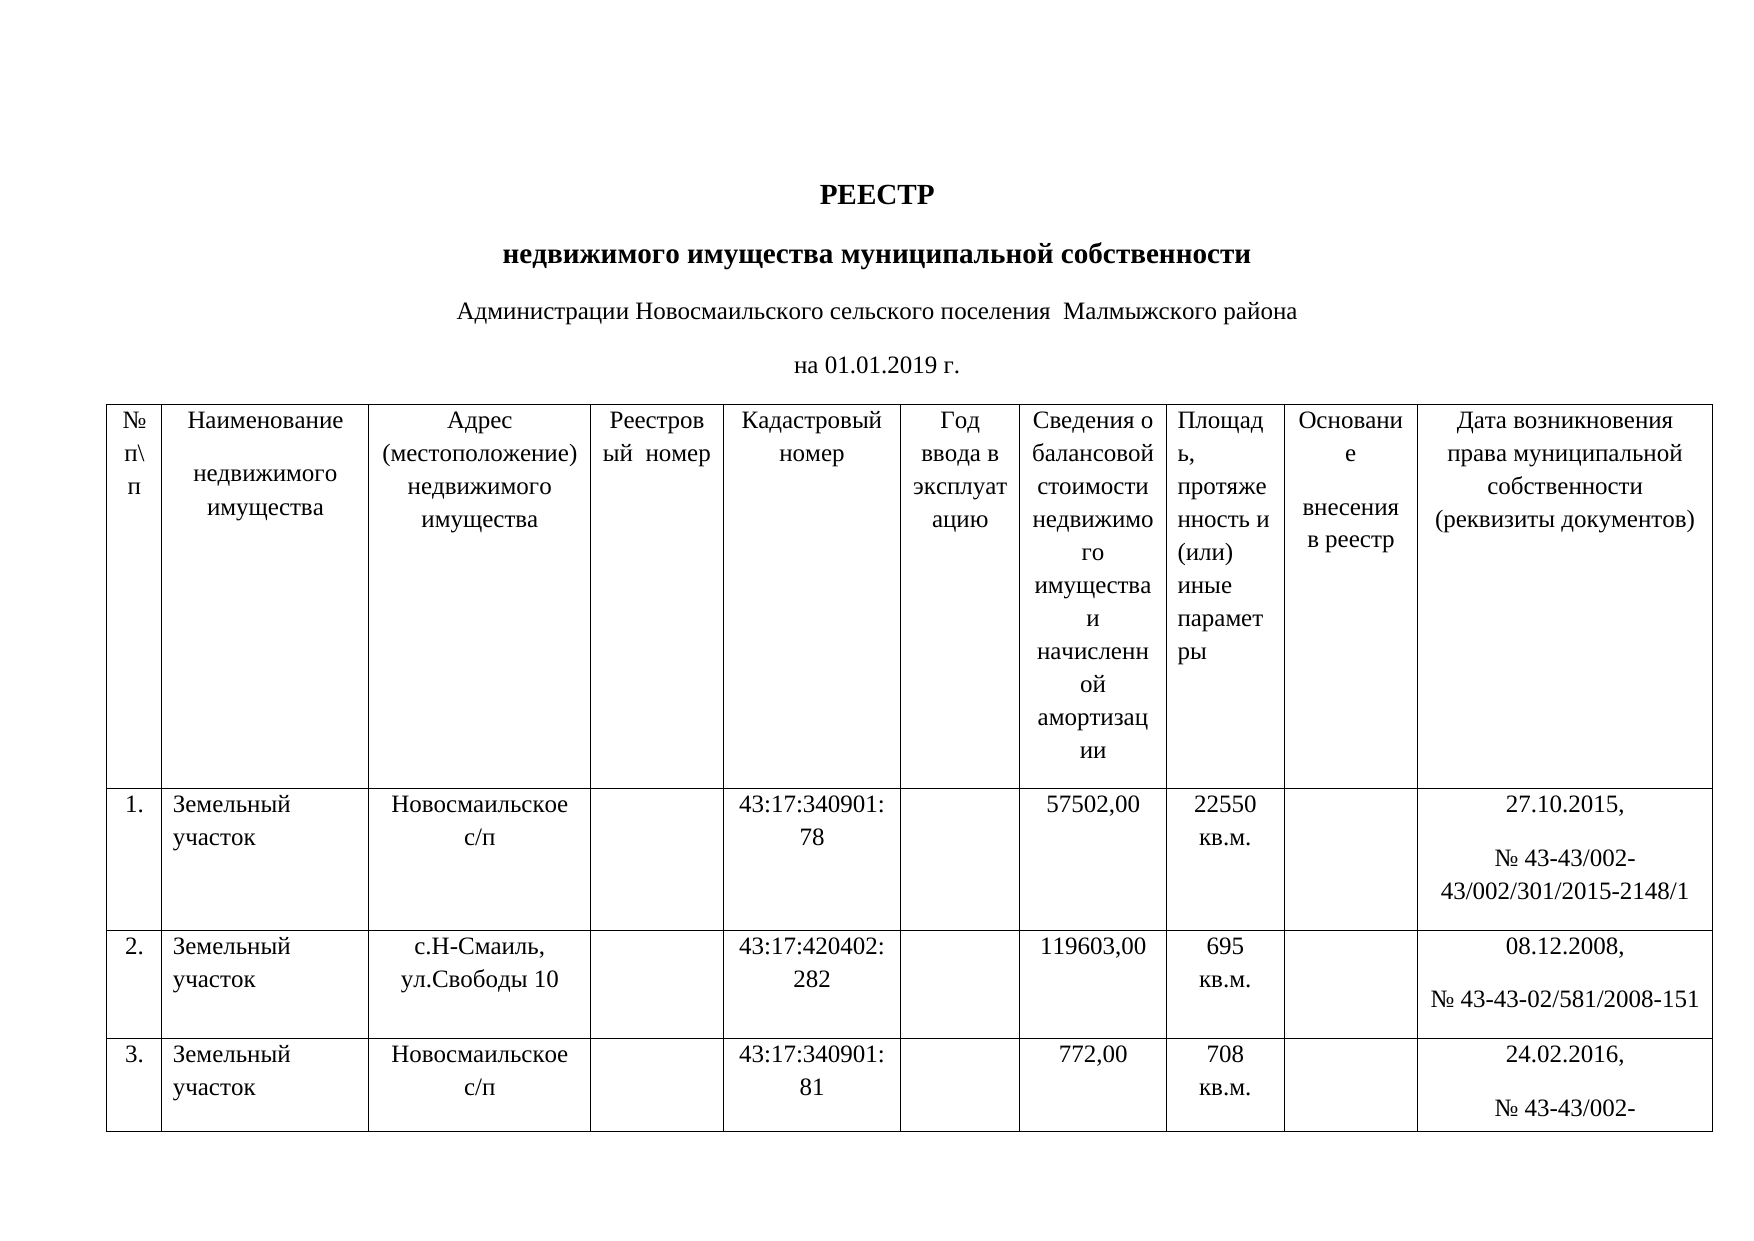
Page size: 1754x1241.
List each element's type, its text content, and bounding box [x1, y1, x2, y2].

text Администрации Новосмаильского сельского поселения Малмыжского района [118, 296, 1636, 325]
table_header Адрес (местоположение) недвижимого имущества [369, 405, 590, 788]
table_cell Новосмаильское с/п [369, 789, 590, 930]
text РЕЕСТР [118, 177, 1636, 211]
table_header Площадь, протяженность и (или) иные параметры [1167, 405, 1284, 788]
table_header Сведения о балансовой стоимости недвижимого имущества и начисленной амортизации [1020, 405, 1166, 788]
table_cell [901, 789, 1019, 930]
table_cell [901, 1039, 1019, 1131]
table_cell Земельный участок [162, 931, 368, 1038]
table_cell [591, 1039, 723, 1131]
table_cell 08.12.2008, № 43-43-02/581/2008-151 [1418, 931, 1712, 1038]
table_cell 57502,00 [1020, 789, 1166, 930]
table_cell 43:17:340901:81 [724, 1039, 900, 1131]
table_cell 119603,00 [1020, 931, 1166, 1038]
table_cell [591, 931, 723, 1038]
table_cell 43:17:420402:282 [724, 931, 900, 1038]
table_cell 772,00 [1020, 1039, 1166, 1131]
table_cell [1285, 1039, 1417, 1131]
table_header № п\п [107, 405, 161, 788]
table_cell [1285, 789, 1417, 930]
table_header Наименование недвижимого имущества [162, 405, 368, 788]
text недвижимого имущества муниципальной собственности [118, 237, 1636, 270]
table_cell 3. [107, 1039, 161, 1131]
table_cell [1418, 1039, 1712, 1131]
table_cell [901, 931, 1019, 1038]
table_cell 695 кв.м. [1167, 931, 1284, 1038]
table_cell [1285, 931, 1417, 1038]
table_cell 43:17:340901:78 [724, 789, 900, 930]
table_header Кадастровый номер [724, 405, 900, 788]
table_cell 22550 кв.м. [1167, 789, 1284, 930]
text на 01.01.2019 г. [118, 350, 1636, 378]
table_cell 1. [107, 789, 161, 930]
table_cell Земельный участок [162, 1039, 368, 1131]
table_cell 27.10.2015, № 43-43/002-43/002/301/2015-2148/1 [1418, 789, 1712, 930]
table_cell с.Н-Смаиль, ул.Свободы 10 [369, 931, 590, 1038]
table_cell [591, 789, 723, 930]
table_cell 708 кв.м. [1167, 1039, 1284, 1131]
table_header Реестровый номер [591, 405, 723, 788]
table_cell Новосмаильское с/п [369, 1039, 590, 1131]
table_cell 2. [107, 931, 161, 1038]
table_header Год ввода в эксплуатацию [901, 405, 1019, 788]
table_header Дата возникновения права муниципальной собственности (реквизиты документов) [1418, 405, 1712, 788]
table_cell Земельный участок [162, 789, 368, 930]
table_header Основание внесения в реестр [1285, 405, 1417, 788]
